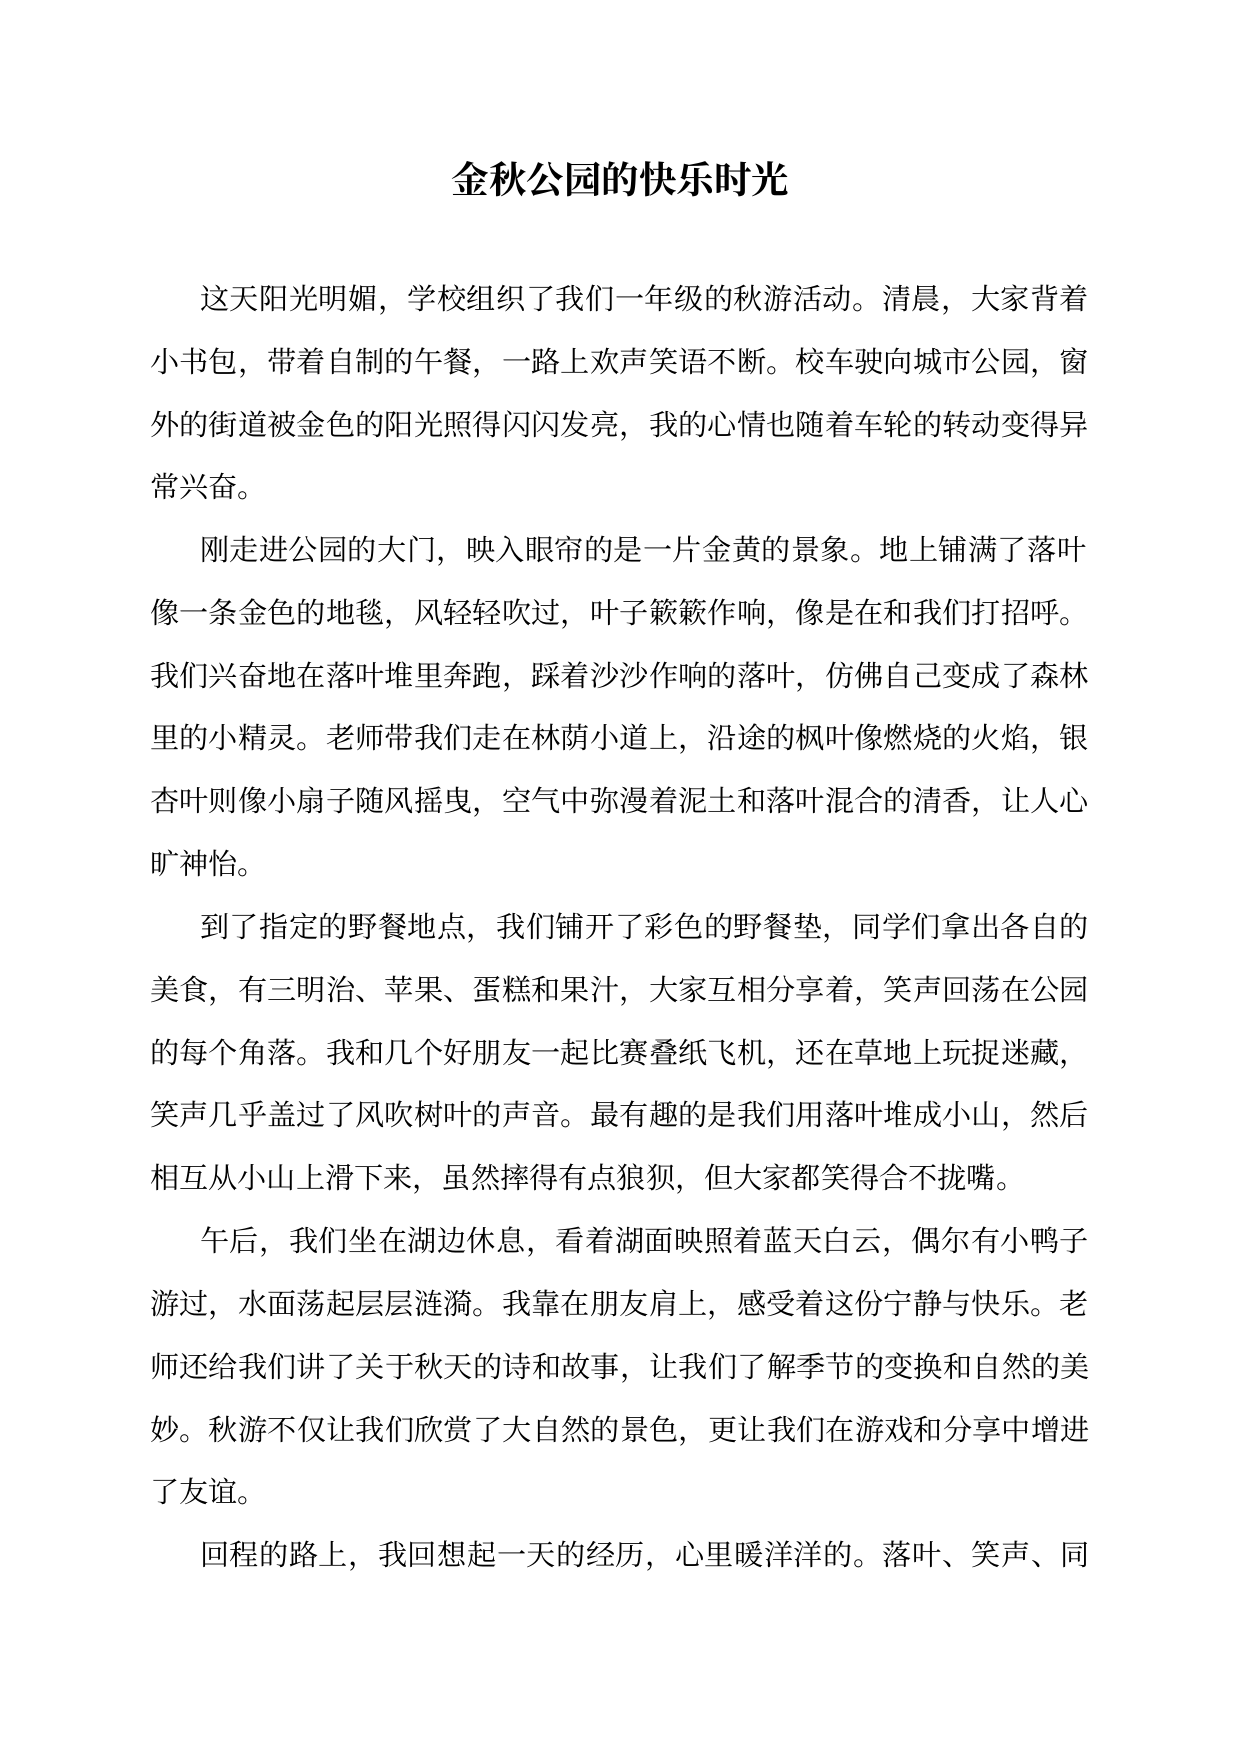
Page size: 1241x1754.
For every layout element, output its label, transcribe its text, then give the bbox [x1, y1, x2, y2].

text 这天阳光明媚，学校组织了我们一年级的秋游活动。清晨，大家背着小书包，带着自制的午餐，一路上欢声笑语不断。校车驶向城市公园，窗外的街道被金色的阳光照得闪闪发亮，我的心情也随着车轮的转动变得异常兴奋。 [150, 276, 1090, 506]
subtitle 金秋公园的快乐时光 [150, 150, 1090, 204]
text 到了指定的野餐地点，我们铺开了彩色的野餐垫，同学们拿出各自的美食，有三明治、苹果、蛋糕和果汁，大家互相分享着，笑声回荡在公园的每个角落。我和几个好朋友一起比赛叠纸飞机，还在草地上玩捉迷藏，笑声几乎盖过了风吹树叶的声音。最有趣的是我们用落叶堆成小山，然后相互从小山上滑下来，虽然摔得有点狼狈，但大家都笑得合不拢嘴。 [150, 904, 1090, 1197]
text 午后，我们坐在湖边休息，看着湖面映照着蓝天白云，偶尔有小鸭子游过，水面荡起层层涟漪。我靠在朋友肩上，感受着这份宁静与快乐。老师还给我们讲了关于秋天的诗和故事，让我们了解季节的变换和自然的美妙。秋游不仅让我们欣赏了大自然的景色，更让我们在游戏和分享中增进了友谊。 [150, 1218, 1090, 1511]
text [150, 1532, 1090, 1574]
text 刚走进公园的大门，映入眼帘的是一片金黄的景象。地上铺满了落叶，像一条金色的地毯，风轻轻吹过，叶子簌簌作响，像是在和我们打招呼。我们兴奋地在落叶堆里奔跑，踩着沙沙作响的落叶，仿佛自己变成了森林里的小精灵。老师带我们走在林荫小道上，沿途的枫叶像燃烧的火焰，银杏叶则像小扇子随风摇曳，空气中弥漫着泥土和落叶混合的清香，让人心旷神怡。 [150, 527, 1090, 883]
